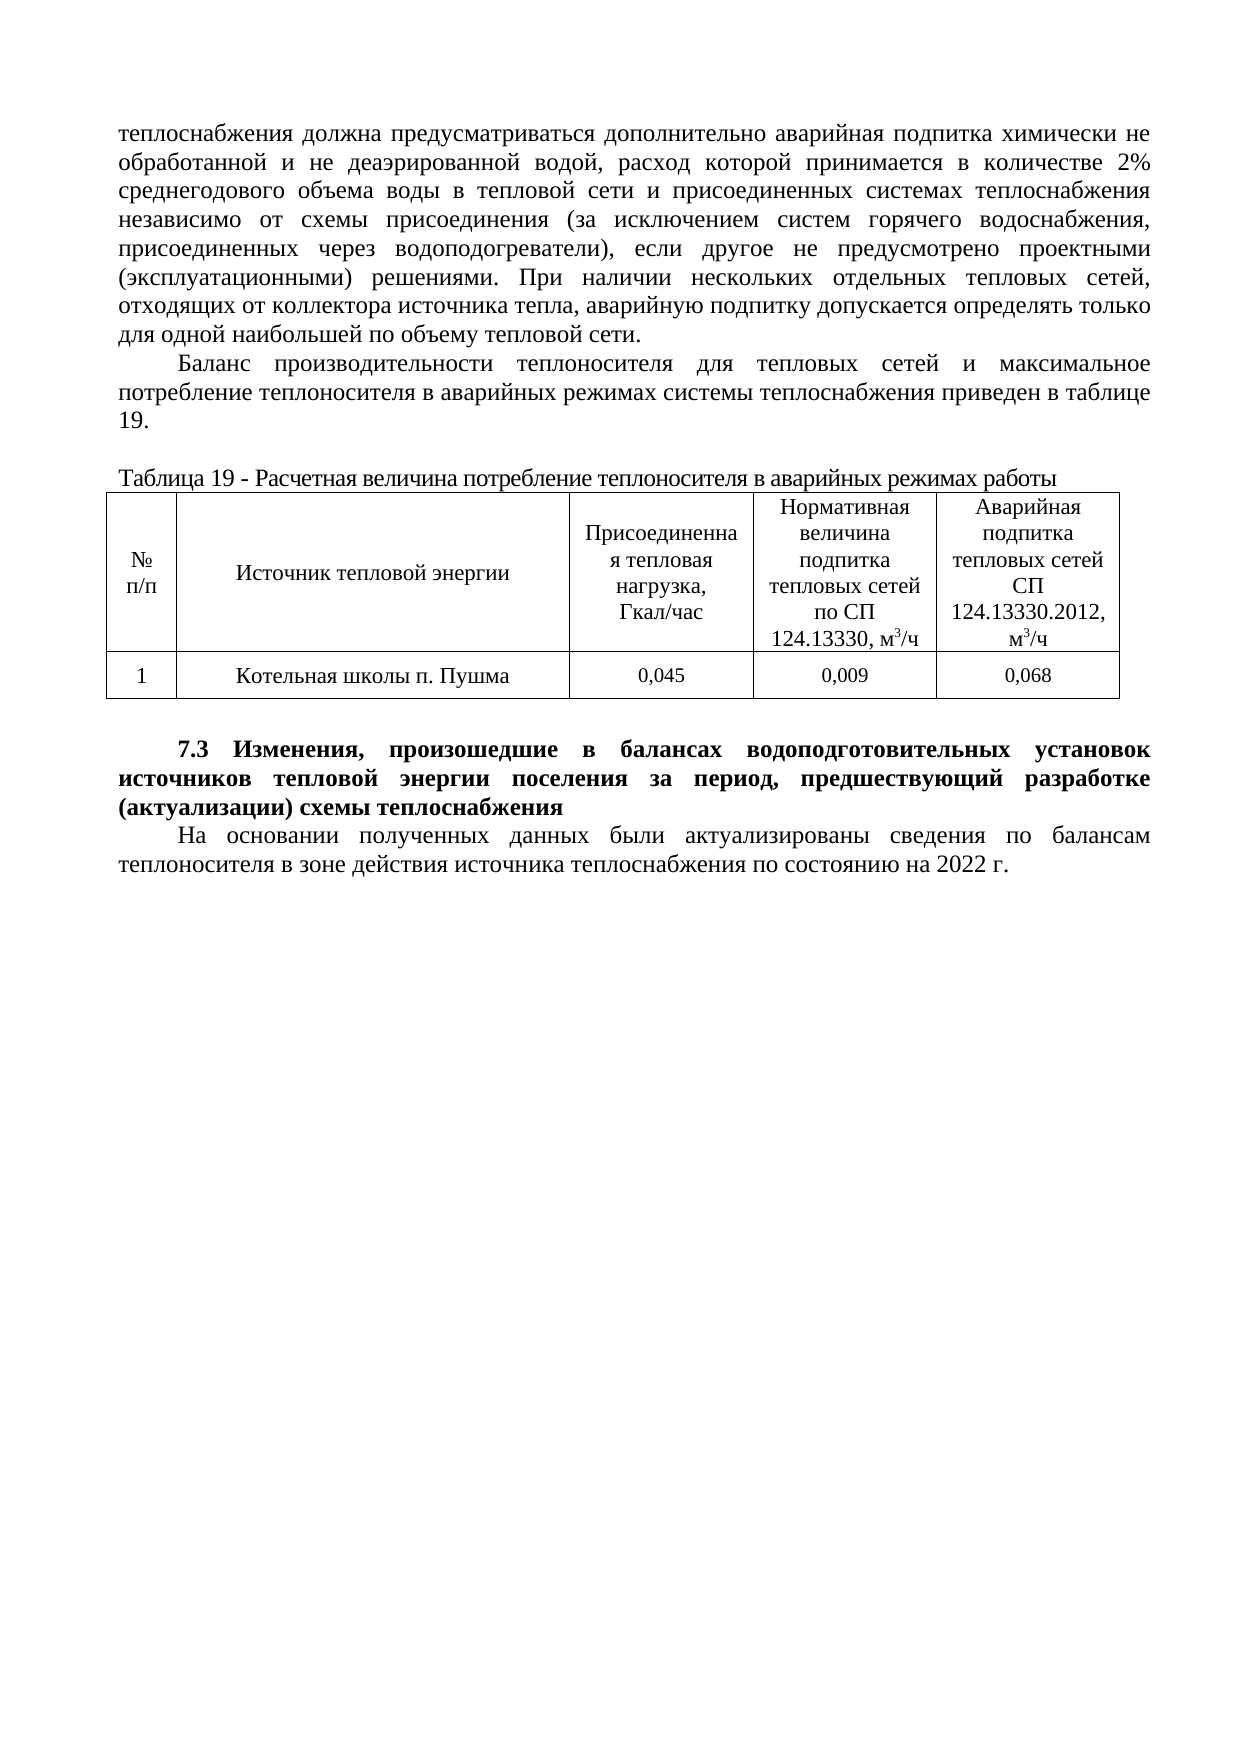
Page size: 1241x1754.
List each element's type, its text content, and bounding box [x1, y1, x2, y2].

table_header Присоединенная тепловая нагрузка, Гкал/час [570, 493, 753, 651]
table_header Нормативная величина подпитка тепловых сетей по СП 124.13330, м3/ч [754, 493, 936, 651]
text На основании полученных данных были актуализированы сведения по балансам теплоносителя в зоне действия источника теплоснабжения по состоянию на 2022 г. [118, 820, 1152, 878]
text Баланс производительности теплоносителя для тепловых сетей и максимальное потребление теплоносителя в аварийных режимах системы теплоснабжения приведен в таблице 19. [118, 348, 1152, 434]
table_cell 1 [107, 652, 176, 698]
table_cell Котельная школы п. Пушма [177, 652, 569, 698]
text Таблица 19 - Расчетная величина потребление теплоносителя в аварийных режимах работы [118, 463, 1152, 492]
subtitle 7.3 Изменения, произошедшие в балансах водоподготовительных установок источников тепловой энергии поселения за период, предшествующий разработке (актуализации) схемы теплоснабжения [118, 734, 1152, 820]
table_header Источник тепловой энергии [177, 493, 569, 651]
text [118, 118, 1152, 348]
table_cell 0,068 [937, 652, 1119, 698]
table_header № п/п [107, 493, 176, 651]
table_header Аварийная подпитка тепловых сетей СП 124.13330.2012, м3/ч [937, 493, 1119, 651]
table_cell 0,045 [570, 652, 753, 698]
table_cell 0,009 [754, 652, 936, 698]
